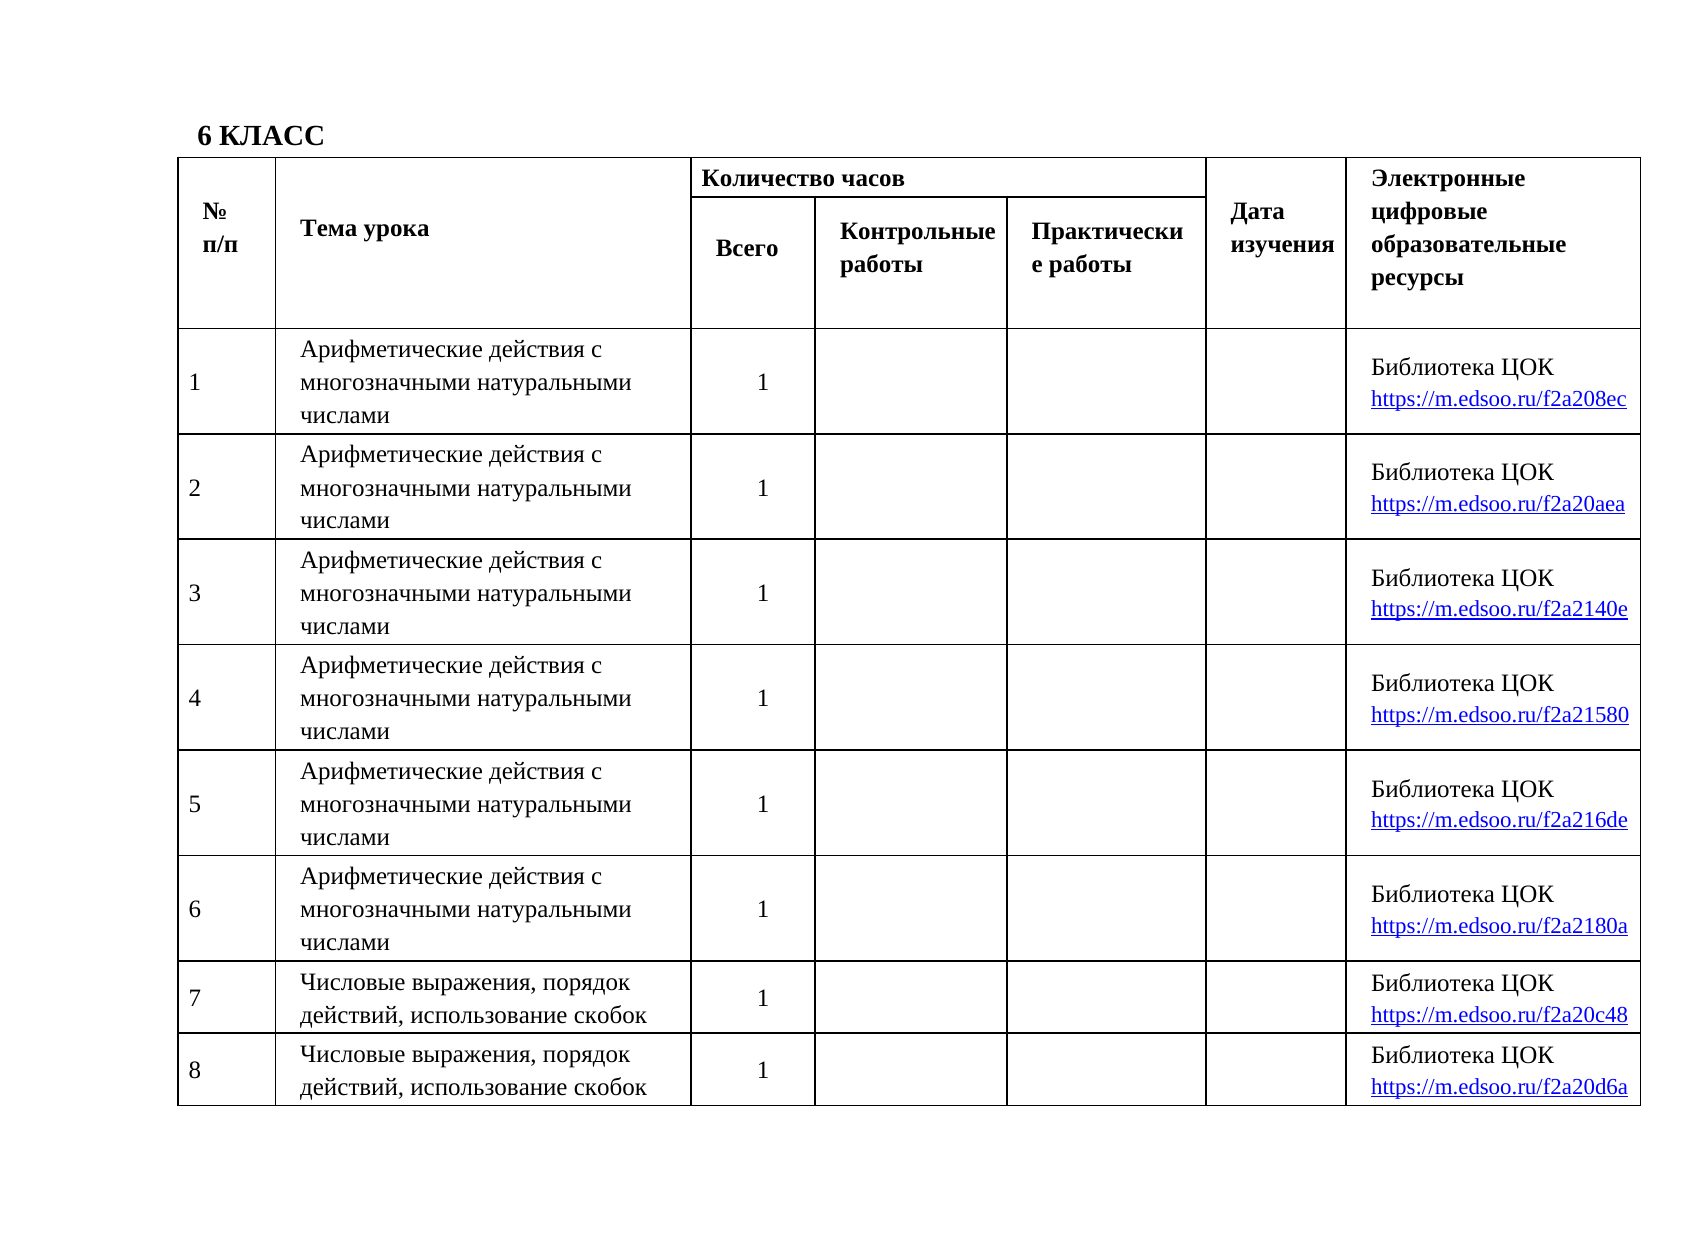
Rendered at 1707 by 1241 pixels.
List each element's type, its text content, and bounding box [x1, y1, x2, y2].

table_cell 1 [179, 329, 275, 433]
table_header Количество часов [692, 158, 1205, 196]
table_cell Библиотека ЦОК https://m.edsoo.ru/f2a21580 [1347, 645, 1640, 749]
table_cell [1207, 856, 1345, 960]
table_cell [1207, 962, 1345, 1032]
table_cell 1 [692, 645, 814, 749]
table_cell 5 [179, 751, 275, 854]
table_cell [1008, 751, 1205, 854]
table_header Электронные цифровые образовательные ресурсы [1347, 158, 1640, 327]
table_cell Практические работы [1008, 198, 1205, 327]
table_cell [276, 962, 690, 1032]
table_cell Арифметические действия с многозначными натуральными числами [276, 540, 690, 644]
table_header Дата изучения [1207, 158, 1345, 327]
table_cell Библиотека ЦОК https://m.edsoo.ru/f2a208ec [1347, 329, 1640, 433]
table_cell [816, 540, 1006, 644]
table_cell [1207, 645, 1345, 749]
table_cell 8 [179, 1034, 275, 1105]
table_cell Арифметические действия с многозначными натуральными числами [276, 751, 690, 854]
table_cell 1 [692, 856, 814, 960]
table_cell 6 [179, 856, 275, 960]
table_cell [1008, 645, 1205, 749]
table_cell [1008, 1034, 1205, 1105]
table_cell Библиотека ЦОК https://m.edsoo.ru/f2a20aea [1347, 435, 1640, 538]
table_cell Контрольные работы [816, 198, 1006, 327]
table_cell [1008, 962, 1205, 1032]
table_header Тема урока [276, 158, 690, 327]
table_cell Арифметические действия с многозначными натуральными числами [276, 856, 690, 960]
table_cell 1 [692, 435, 814, 538]
table_cell [1008, 329, 1205, 433]
table_cell 4 [179, 645, 275, 749]
table_cell [1207, 435, 1345, 538]
table_cell [816, 645, 1006, 749]
table_cell [1008, 540, 1205, 644]
table_cell [1008, 856, 1205, 960]
table_cell Библиотека ЦОК https://m.edsoo.ru/f2a216de [1347, 751, 1640, 854]
table_cell Арифметические действия с многозначными натуральными числами [276, 645, 690, 749]
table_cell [276, 1034, 690, 1105]
table_cell 1 [692, 1034, 814, 1105]
table_cell [816, 1034, 1006, 1105]
text 6 КЛАСС [190, 118, 1618, 152]
table_cell [816, 962, 1006, 1032]
table_cell [816, 435, 1006, 538]
table_cell [1207, 329, 1345, 433]
table_cell [1207, 751, 1345, 854]
table_cell Арифметические действия с многозначными натуральными числами [276, 435, 690, 538]
table_cell Библиотека ЦОК https://m.edsoo.ru/f2a20d6a [1347, 1034, 1640, 1105]
table_cell 1 [692, 962, 814, 1032]
table_cell Всего [692, 198, 814, 327]
table_header № п/п [179, 158, 275, 327]
table_cell 2 [179, 435, 275, 538]
table_cell Библиотека ЦОК https://m.edsoo.ru/f2a2140e [1347, 540, 1640, 644]
table_cell [816, 329, 1006, 433]
table_cell [1207, 540, 1345, 644]
table_cell 1 [692, 540, 814, 644]
table_cell [816, 856, 1006, 960]
table_cell [1207, 1034, 1345, 1105]
table_cell 1 [692, 329, 814, 433]
table_cell [816, 751, 1006, 854]
table_cell 1 [692, 751, 814, 854]
table_cell 3 [179, 540, 275, 644]
table_cell Арифметические действия с многозначными натуральными числами [276, 329, 690, 433]
table_cell [1008, 435, 1205, 538]
table_cell 7 [179, 962, 275, 1032]
table_cell Библиотека ЦОК https://m.edsoo.ru/f2a20c48 [1347, 962, 1640, 1032]
table_cell Библиотека ЦОК https://m.edsoo.ru/f2a2180a [1347, 856, 1640, 960]
